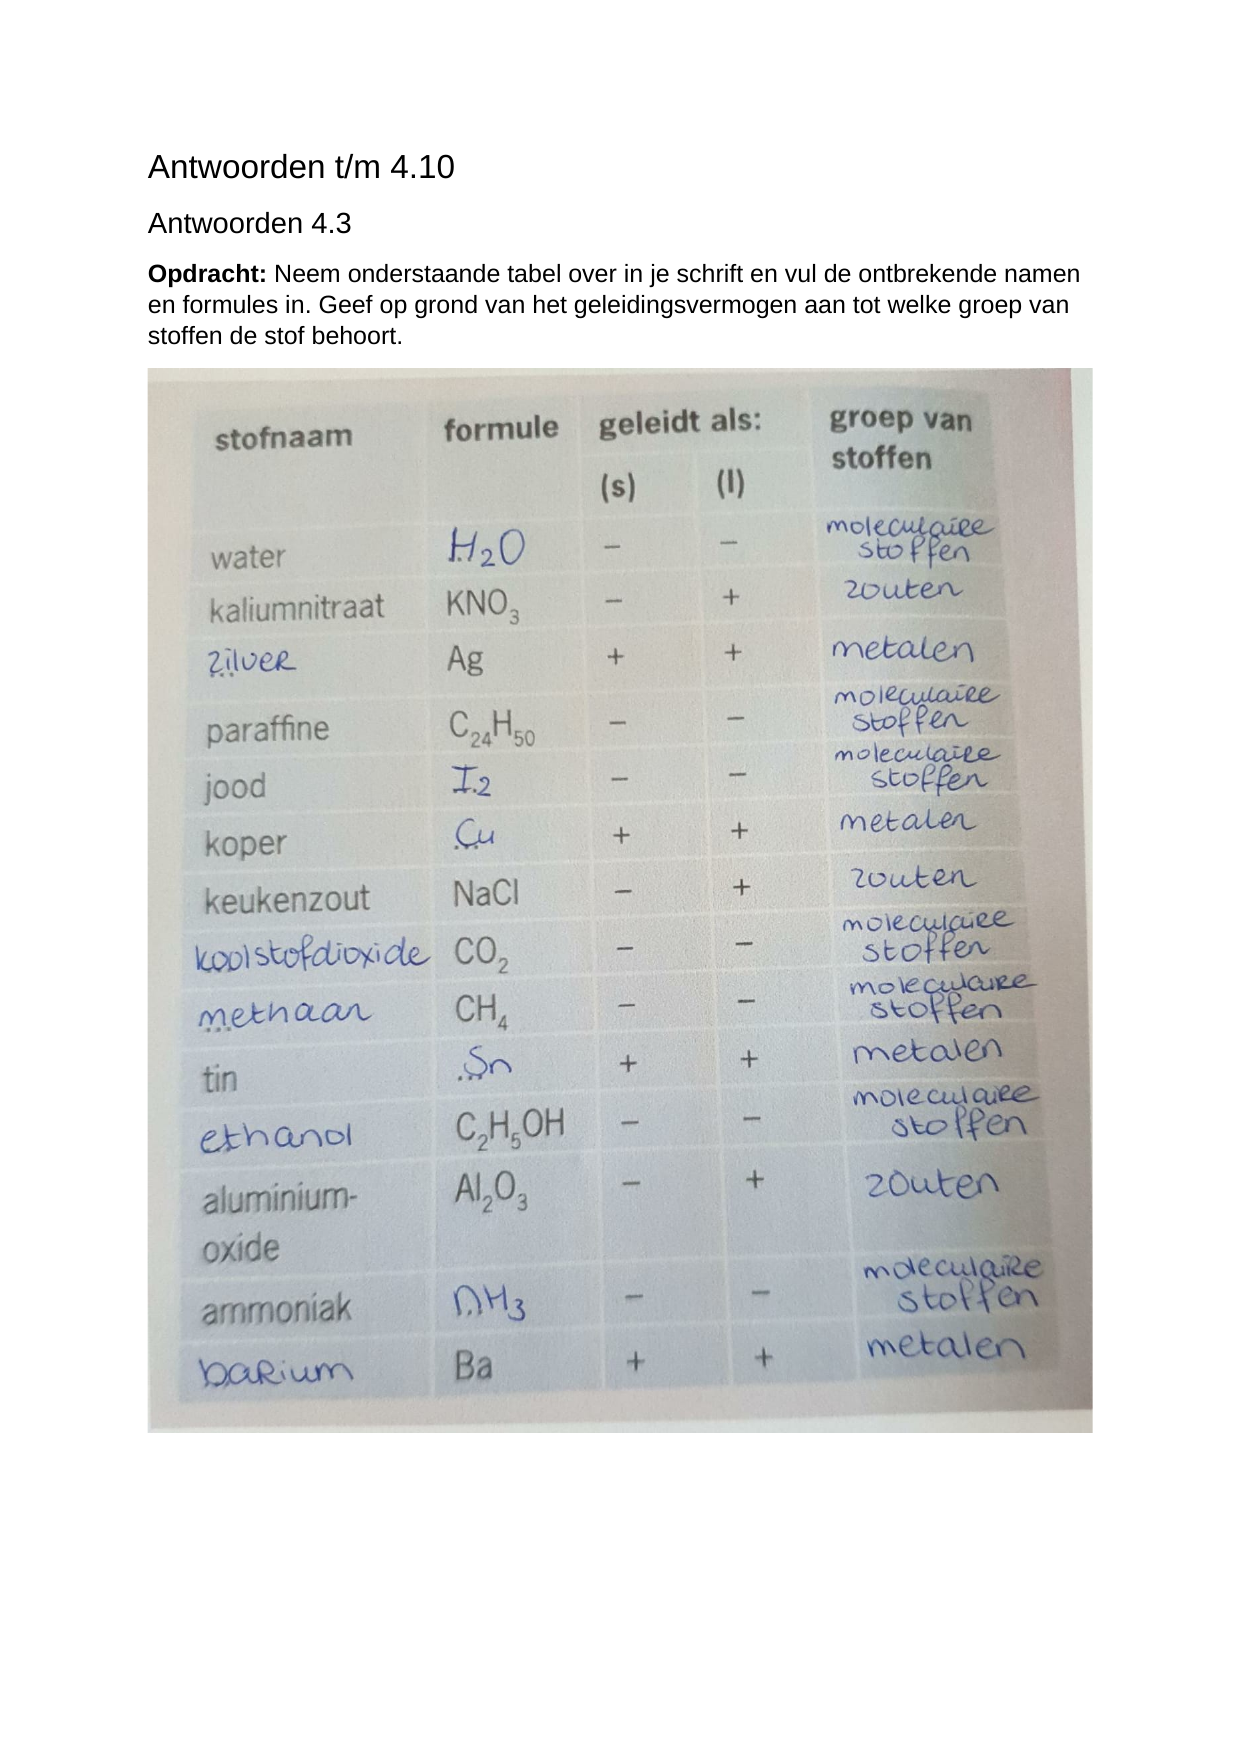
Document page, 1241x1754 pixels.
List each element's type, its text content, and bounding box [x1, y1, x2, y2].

picture [147, 368, 1093, 1433]
text Antwoorden 4.3 [148, 206, 1093, 239]
text Opdracht: Neem onderstaande tabel over in je schrift en vul de ontbrekende namen en formules in. Geef op grond van het geleidingsvermogen aan tot welke groep van stoffen de stof behoort. [148, 258, 1093, 349]
text Antwoorden t/m 4.10 [148, 148, 1093, 186]
